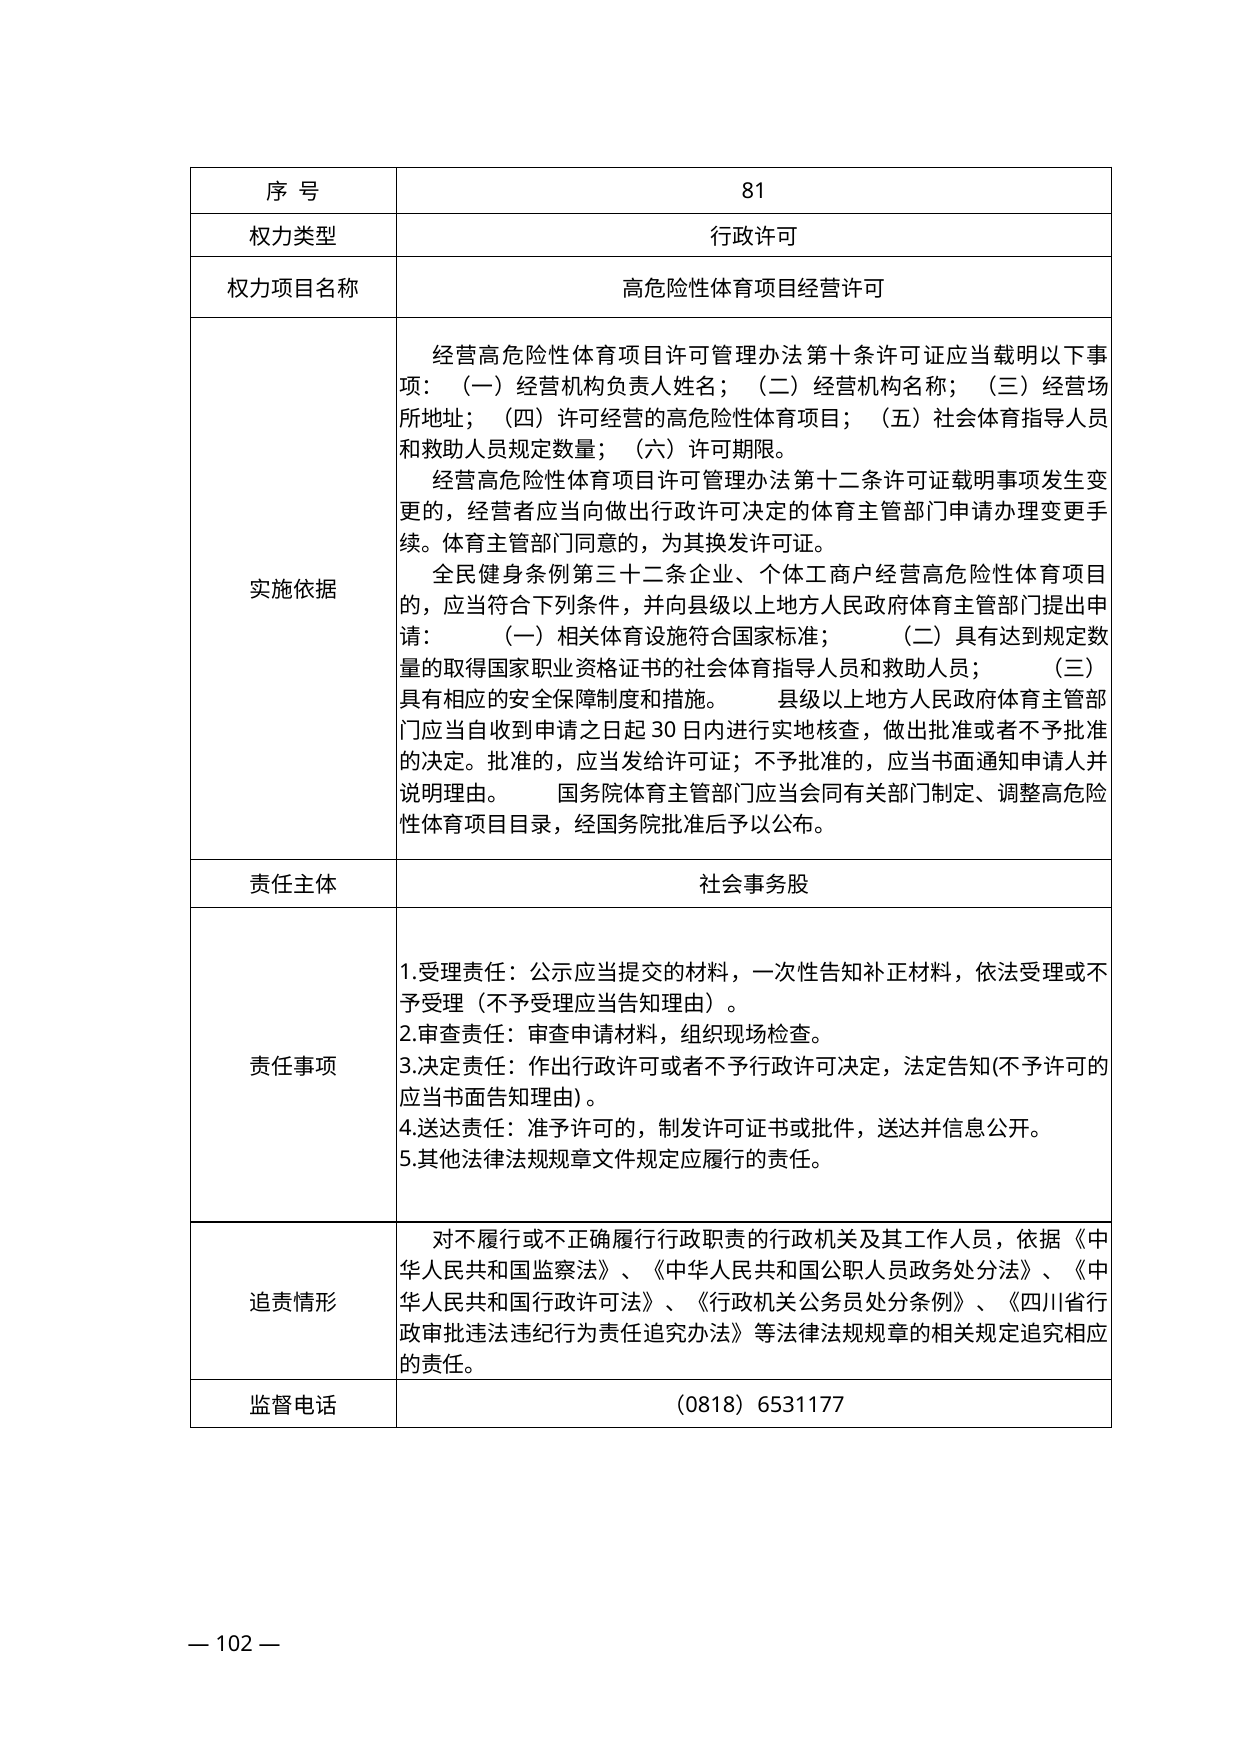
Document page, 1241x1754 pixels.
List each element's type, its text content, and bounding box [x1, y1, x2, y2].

table_cell 追责情形 [191, 1223, 396, 1379]
table_cell 经营高危险性体育项目许可管理办法第十条许可证应当载明以下事项： （一）经营机构负责人姓名； （二）经营机构名称； （三）经营场所地址； （四）许可经营的高危险性体育项目； （五）社会体育指导人员和救助人员规定数量； （六）许可期限。 经营高危险性体育项目许可管理办法第十二条许可证载明事项发生变更的，经营者应当向做出行政许可决定的体育主管部门申请办理变更手续。体育主管部门同意的，为其换发许可证。 全民健身条例第三十二条企业、个体工商户经营高危险性体育项目的，应当符合下列条件，并向县级以上地方人民政府体育主管部门提出申请： （一）相关体育设施符合国家标准； （二）具有达到规定数量的取得国家职业资格证书的社会体育指导人员和救助人员； （三）具有相应的安全保障制度和措施。 县级以上地方人民政府体育主管部门应当自收到申请之日起30日内进行实地核查，做出批准或者不予批准的决定。批准的，应当发给许可证；不予批准的，应当书面通知申请人并说明理由。 国务院体育主管部门应当会同有关部门制定、调整高危险性体育项目目录，经国务院批准后予以公布。 [397, 318, 1111, 859]
table_cell 社会事务股 [397, 860, 1111, 907]
table_cell 1.受理责任：公示应当提交的材料，一次性告知补正材料，依法受理或不予受理（不予受理应当告知理由）。 2.审查责任：审查申请材料，组织现场检查。 3.决定责任：作出行政许可或者不予行政许可决定，法定告知(不予许可的应当书面告知理由) 。 4.送达责任：准予许可的，制发许可证书或批件，送达并信息公开。 5.其他法律法规规章文件规定应履行的责任。 [397, 908, 1111, 1221]
table_cell （0818）6531177 [397, 1380, 1111, 1427]
table_cell 实施依据 [191, 318, 396, 859]
table_cell 监督电话 [191, 1380, 396, 1427]
table_cell 行政许可 [397, 214, 1111, 256]
table_cell 对不履行或不正确履行行政职责的行政机关及其工作人员，依据《中华人民共和国监察法》、《中华人民共和国公职人员政务处分法》、《中华人民共和国行政许可法》、《行政机关公务员处分条例》、《四川省行政审批违法违纪行为责任追究办法》等法律法规规章的相关规定追究相应的责任。 [397, 1223, 1111, 1379]
table_cell 责任事项 [191, 908, 396, 1221]
table_cell 高危险性体育项目经营许可 [397, 257, 1111, 317]
table_header 81 [397, 168, 1111, 213]
table_cell 权力项目名称 [191, 257, 396, 317]
table_header 序 号 [191, 168, 396, 213]
table_cell 责任主体 [191, 860, 396, 907]
table_cell 权力类型 [191, 214, 396, 256]
